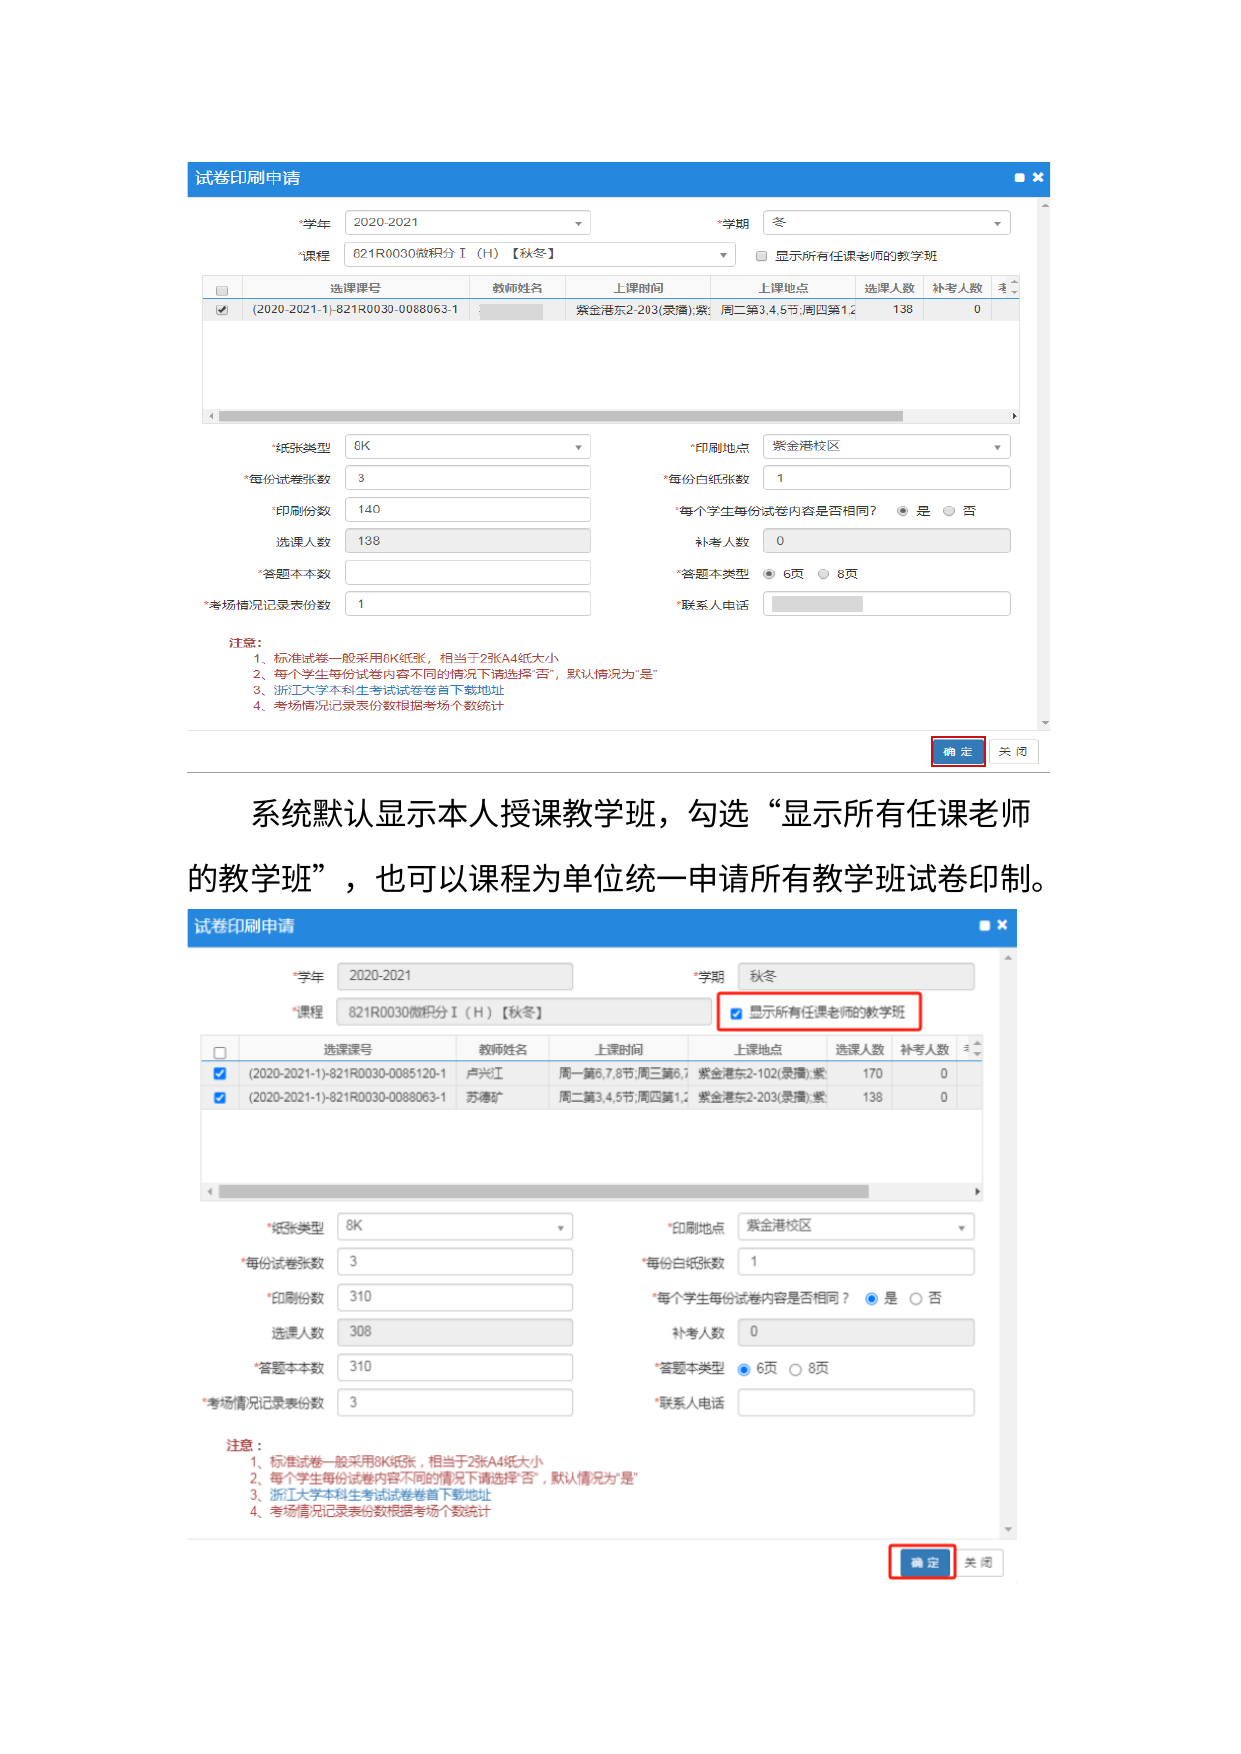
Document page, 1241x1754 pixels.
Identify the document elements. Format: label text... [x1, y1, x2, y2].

text 系统默认显示本人授课教学班，勾选“显示所有任课老师的教学班”，也可以课程为单位统一申请所有教学班试卷印制。 [187, 779, 1053, 909]
picture [187, 909, 1018, 1583]
picture [187, 162, 1050, 773]
